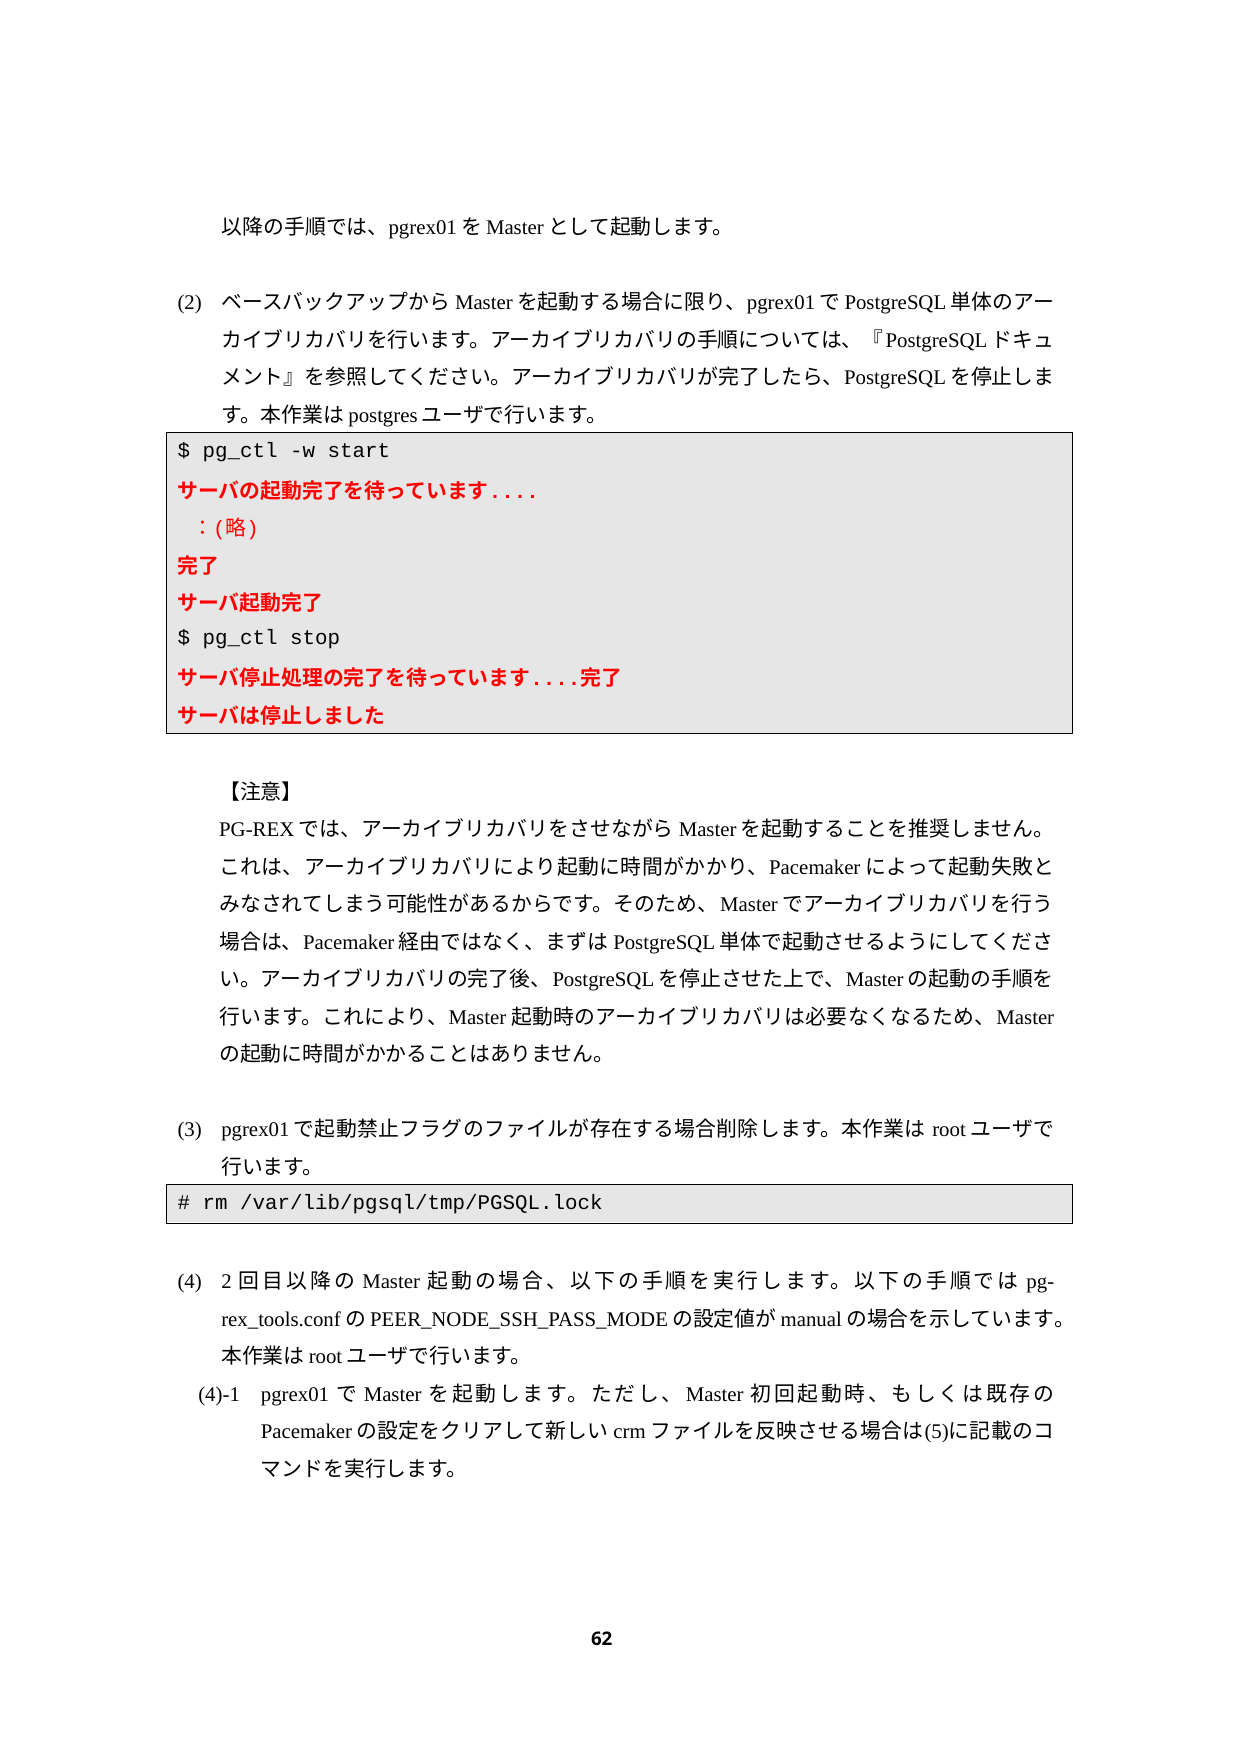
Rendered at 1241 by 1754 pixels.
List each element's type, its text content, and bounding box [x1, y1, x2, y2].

text 【注意】 [219, 771, 1054, 809]
table_header $ pg_ctl -w start サーバの起動完了を待っています.... ：(略) 完了 サーバ起動完了 $ pg_ctl stop サーバ停止処理の完了を待っています....完了 サーバは停止しました [167, 433, 1072, 733]
table_header # rm /var/lib/pgsql/tmp/PGSQL.lock [167, 1185, 1072, 1222]
list ベースバックアップからMasterを起動する場合に限り、pgrex01でPostgreSQL単体のアーカイブリカバリを行います。アーカイブリカバリの手順については、『PostgreSQLドキュメント』を参照してください。アーカイブリカバリが完了したら、PostgreSQLを停止します。本作業はpostgresユーザで行います。 [177, 282, 1054, 432]
list pgrex01でMasterを起動します。ただし、Master初回起動時、もしくは既存のPacemakerの設定をクリアして新しいcrmファイルを反映させる場合は(5)に記載のコマンドを実行します。 [198, 1373, 1054, 1486]
text 以降の手順では、pgrex01をMasterとして起動します。 [198, 207, 1054, 244]
text PG-REXでは、アーカイブリカバリをさせながらMasterを起動することを推奨しません。これは、アーカイブリカバリにより起動に時間がかかり、Pacemakerによって起動失敗とみなされてしまう可能性があるからです。そのため、Masterでアーカイブリカバリを行う場合は、Pacemaker経由ではなく、まずはPostgreSQL単体で起動させるようにしてください。アーカイブリカバリの完了後、PostgreSQLを停止させた上で、Masterの起動の手順を行います。これにより、Master起動時のアーカイブリカバリは必要なくなるため、Masterの起動に時間がかかることはありません。 [219, 809, 1054, 1071]
list 2回目以降のMaster起動の場合、以下の手順を実行します。以下の手順ではpg-rex_tools.confのPEER_NODE_SSH_PASS_MODEの設定値がmanualの場合を示しています。本作業はrootユーザで行います。 [177, 1261, 1054, 1373]
list pgrex01で起動禁止フラグのファイルが存在する場合削除します。本作業はrootユーザで行います。 [177, 1109, 1054, 1184]
